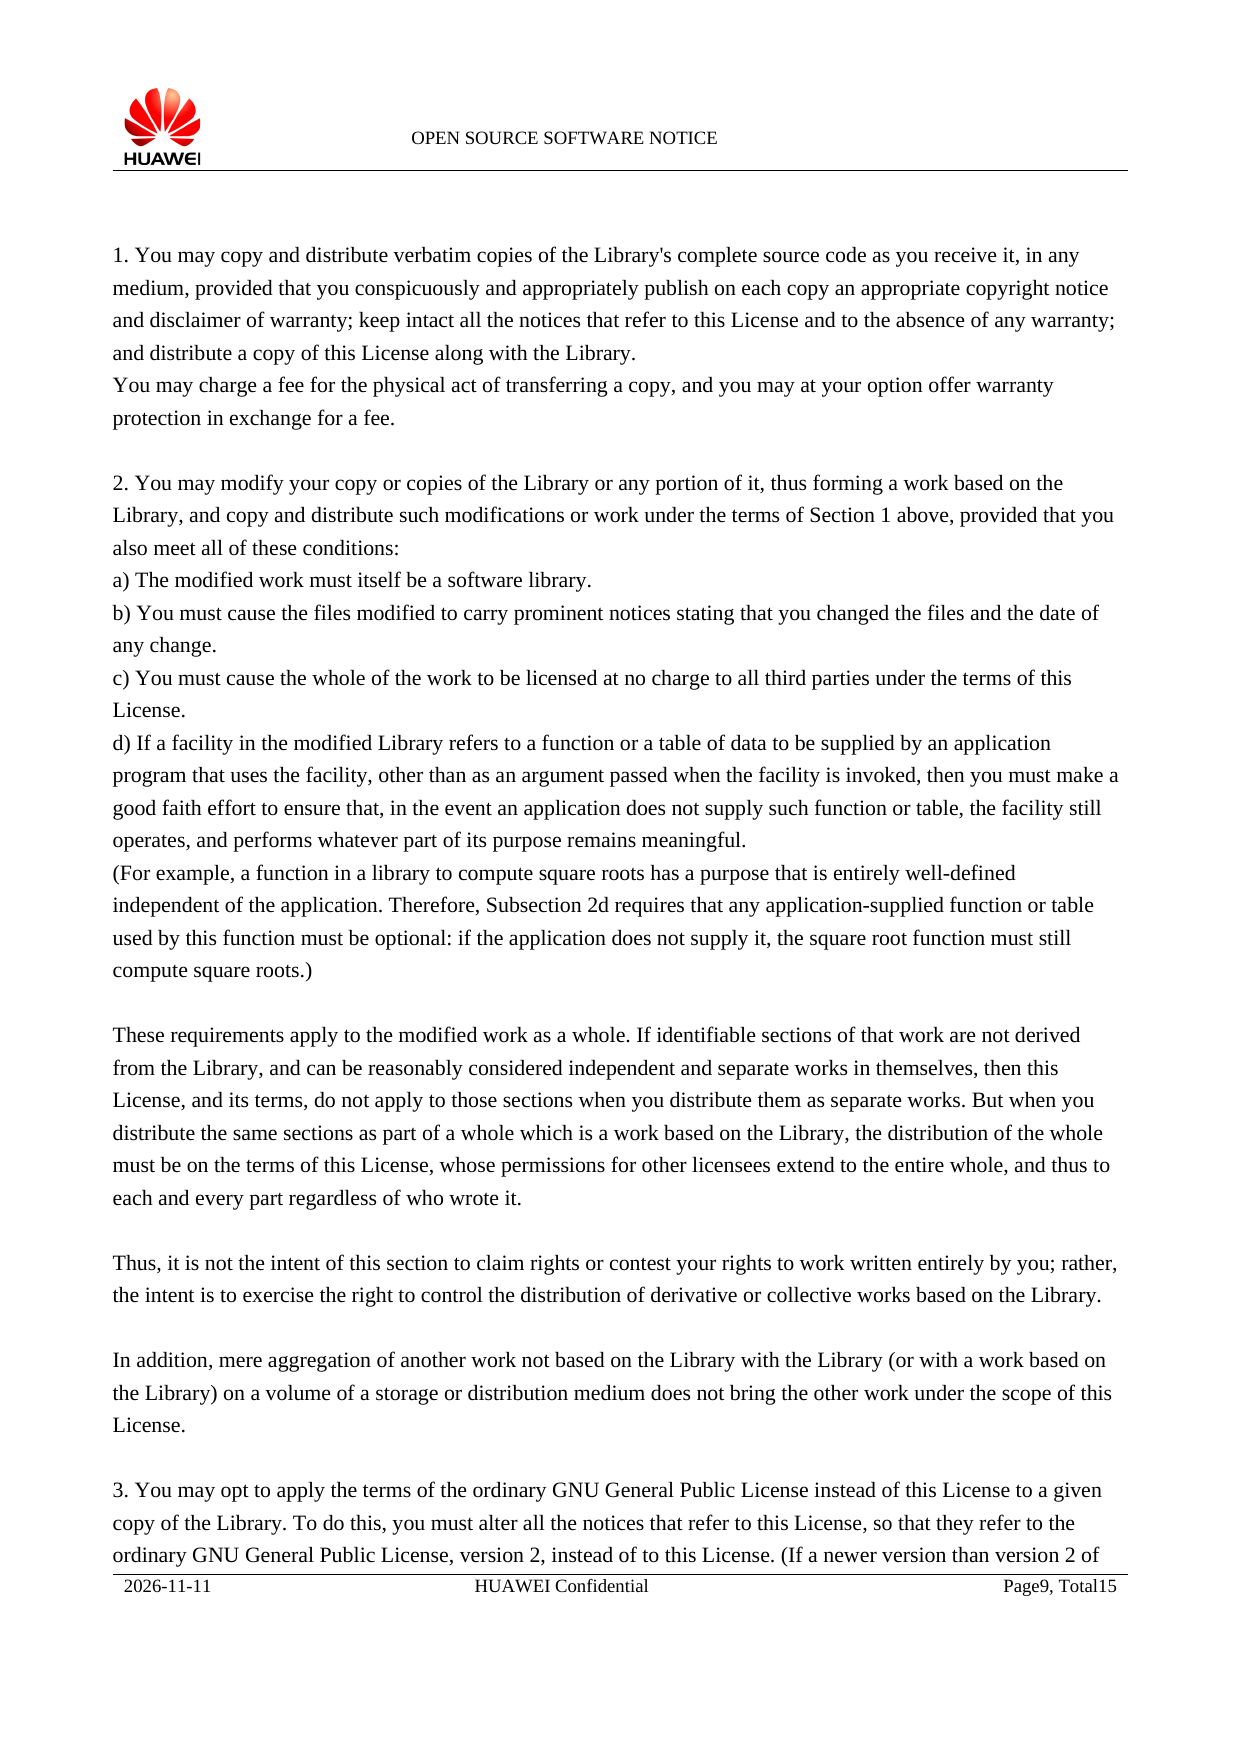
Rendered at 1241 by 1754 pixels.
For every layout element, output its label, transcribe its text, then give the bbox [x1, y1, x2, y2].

picture [124, 88, 201, 165]
